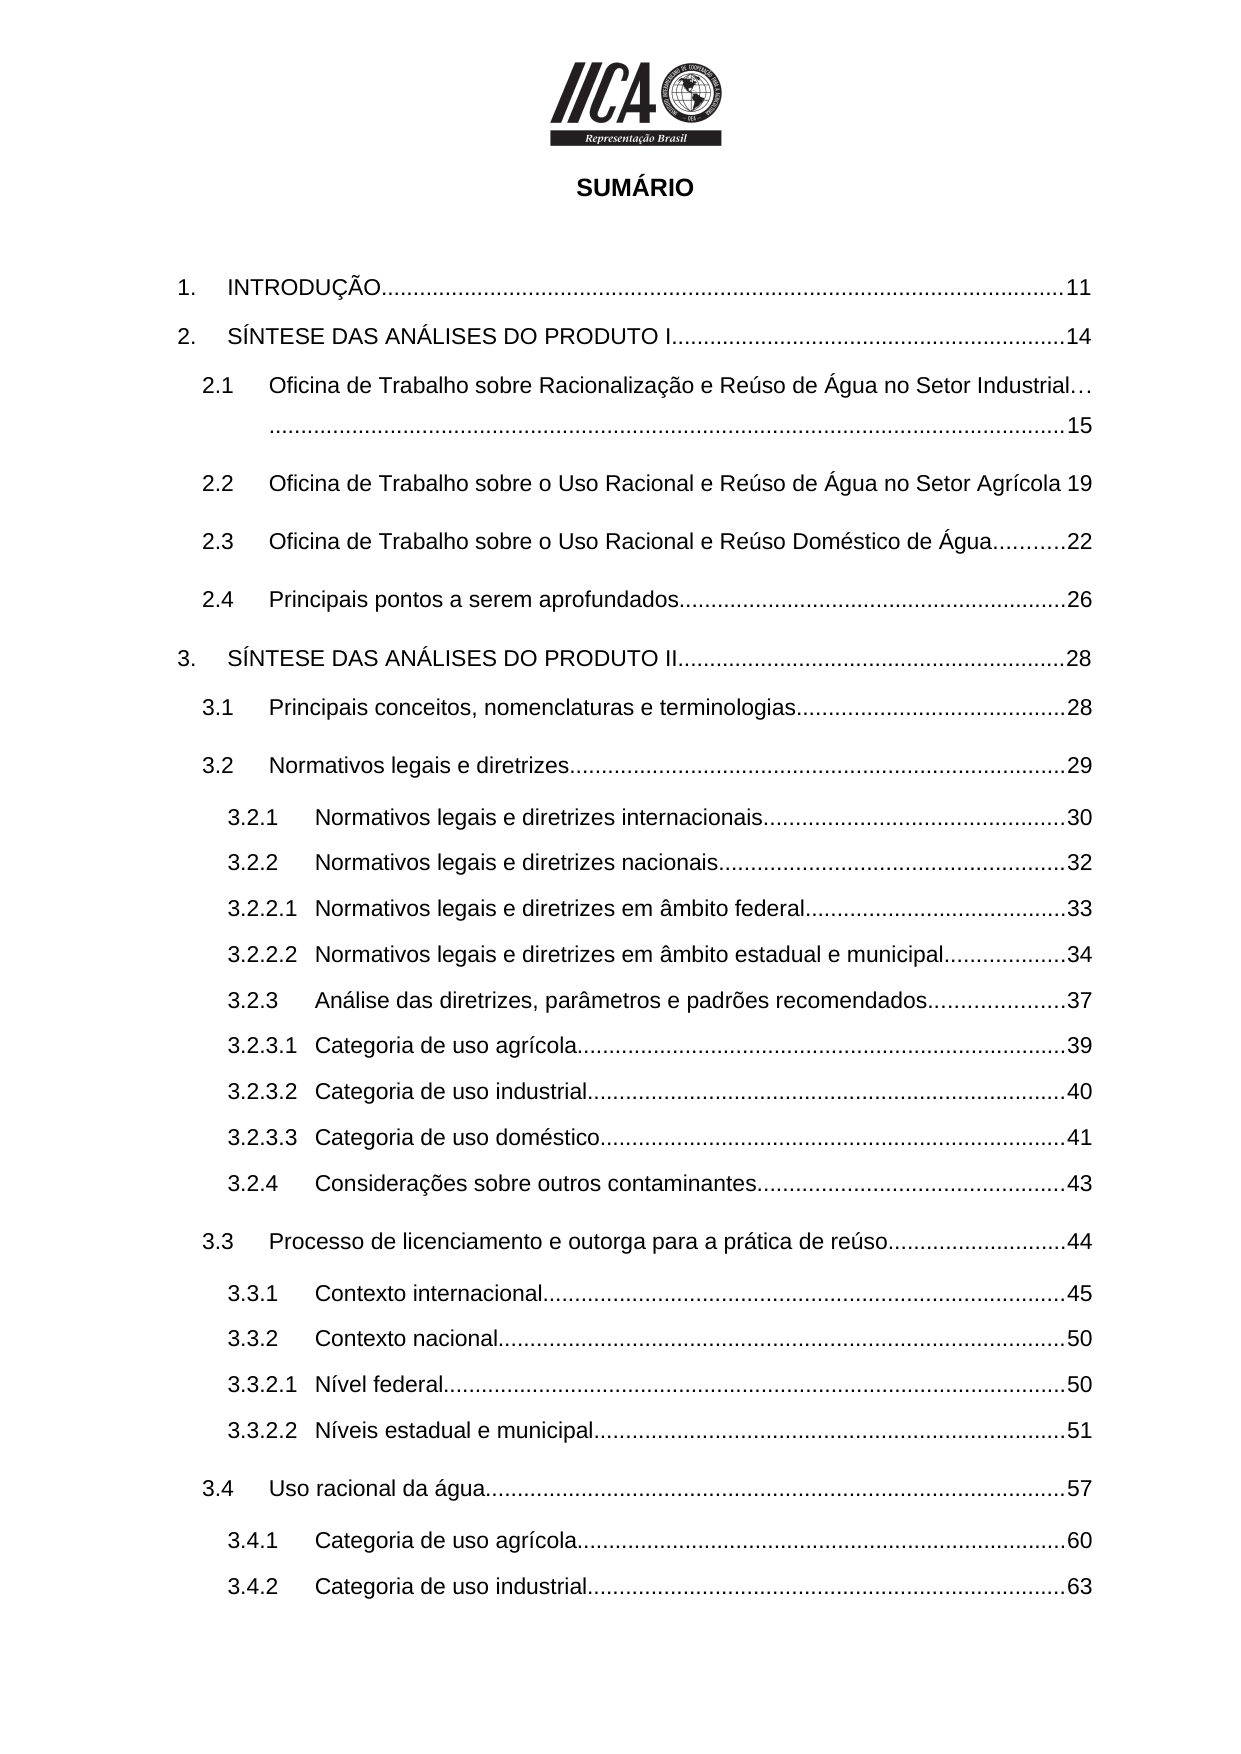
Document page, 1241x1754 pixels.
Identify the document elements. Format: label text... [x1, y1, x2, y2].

text 2.2 Oficina de Trabalho sobre o Uso Racional e Reúso de Água no Setor Agrícola 19 [202, 470, 1093, 496]
picture [545, 58, 725, 148]
text 3.2.4 Considerações sobre outros contaminantes 43 [227, 1169, 1093, 1196]
text 3.2.3 Análise das diretrizes, parâmetros e padrões recomendados 37 [227, 987, 1093, 1013]
text 2.3 Oficina de Trabalho sobre o Uso Racional e Reúso Doméstico de Água 22 [202, 528, 1093, 554]
text 3.2.3.1 Categoria de uso agrícola 39 [227, 1032, 1093, 1059]
text 3.1 Principais conceitos, nomenclaturas e terminologias 28 [202, 693, 1093, 720]
text 3.3.2.1 Nível federal 50 [227, 1371, 1093, 1397]
text 3.3.1 Contexto internacional 45 [227, 1280, 1093, 1306]
text 3.3 Processo de licenciamento e outorga para a prática de reúso 44 [202, 1228, 1093, 1254]
text 3.4.2 Categoria de uso industrial 63 [227, 1573, 1093, 1599]
text 1. Introdução 11 [177, 274, 1093, 301]
text 3.2.2.2 Normativos legais e diretrizes em âmbito estadual e municipal 34 [227, 941, 1093, 967]
text 2.1 Oficina de Trabalho sobre Racionalização e Reúso de Água no Setor Industrial 15 [202, 372, 1093, 438]
text 3.2.2.1 Normativos legais e diretrizes em âmbito federal 33 [227, 895, 1093, 921]
text 3.2 Normativos legais e diretrizes 29 [202, 752, 1093, 778]
text 2.4 Principais pontos a serem aprofundados 26 [202, 586, 1093, 613]
text 3.2.2 Normativos legais e diretrizes nacionais 32 [227, 849, 1093, 876]
text 3.3.2 Contexto nacional 50 [227, 1325, 1093, 1352]
text 3. síntese das análises do produto iI 28 [177, 644, 1093, 671]
text SUMÁRIO [177, 173, 1093, 202]
text 3.2.3.2 Categoria de uso industrial 40 [227, 1078, 1093, 1104]
text 3.3.2.2 Níveis estadual e municipal 51 [227, 1417, 1093, 1443]
text 3.4.1 Categoria de uso agrícola 60 [227, 1527, 1093, 1553]
text 3.4 Uso racional da água 57 [202, 1475, 1093, 1501]
text 3.2.3.3 Categoria de uso doméstico 41 [227, 1124, 1093, 1150]
text 2. síntese das análises do produto i 14 [177, 323, 1093, 349]
text 3.2.1 Normativos legais e diretrizes internacionais 30 [227, 804, 1093, 830]
